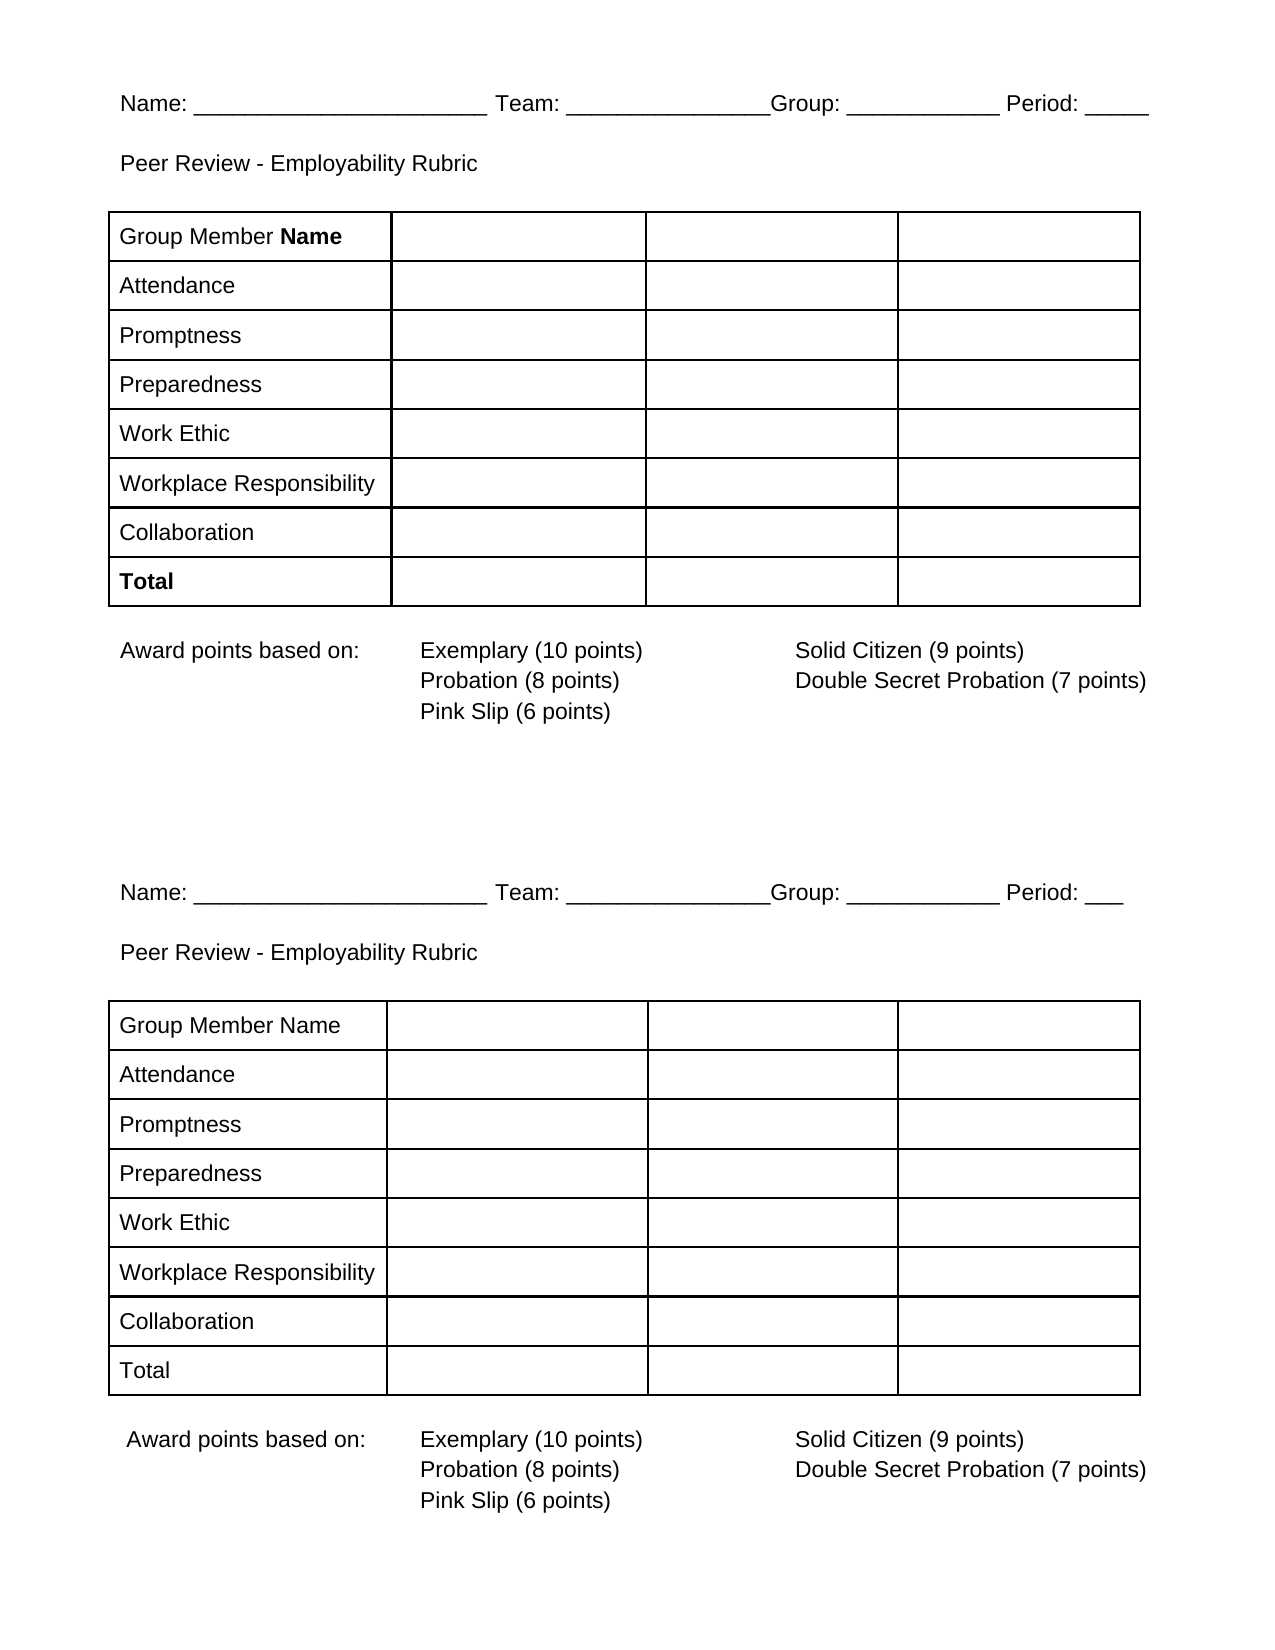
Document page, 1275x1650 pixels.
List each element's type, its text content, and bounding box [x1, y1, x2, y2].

table_cell [649, 1100, 897, 1147]
table_header Group Member Name [110, 213, 390, 260]
table_cell [647, 311, 897, 358]
table_cell [388, 1150, 647, 1197]
table_cell [649, 1150, 897, 1197]
table_cell [899, 459, 1139, 506]
table_cell [899, 558, 1139, 605]
table_cell [899, 1150, 1139, 1197]
text Pink Slip (6 points) [345, 698, 1155, 724]
table_cell [388, 1298, 647, 1344]
table_cell Attendance [110, 262, 390, 309]
text Name: _______________________ Team: ________________Group: ____________ Period: ___ [120, 879, 1155, 905]
table_header [649, 1002, 897, 1049]
table_cell [649, 1199, 897, 1246]
table_cell [388, 1347, 647, 1394]
table_cell [388, 1100, 647, 1147]
table_cell [647, 361, 897, 408]
table_cell [393, 311, 645, 358]
table_cell Work Ethic [110, 410, 390, 457]
table_cell Collaboration [110, 1298, 386, 1344]
table_cell Total [110, 1347, 386, 1394]
table_cell [899, 509, 1139, 556]
table_cell [393, 410, 645, 457]
text Probation (8 points) Double Secret Probation (7 points) [345, 667, 1155, 694]
table_cell [393, 459, 645, 506]
table_cell [393, 361, 645, 408]
text Peer Review - Employability Rubric [120, 939, 1155, 966]
table_cell Preparedness [110, 361, 390, 408]
table_cell [899, 1199, 1139, 1246]
table_cell [393, 262, 645, 309]
table_cell Workplace Responsibility [110, 459, 390, 506]
table_cell [388, 1051, 647, 1098]
table_cell [899, 1298, 1139, 1344]
table_header [899, 213, 1139, 260]
table_cell [899, 1347, 1139, 1394]
table_cell [393, 558, 645, 605]
table_cell [899, 410, 1139, 457]
table_cell [649, 1051, 897, 1098]
table_cell [899, 1100, 1139, 1147]
table_cell Promptness [110, 1100, 386, 1147]
table_header [647, 213, 897, 260]
table_cell Preparedness [110, 1150, 386, 1197]
table_header [393, 213, 645, 260]
table_cell Total [110, 558, 390, 605]
table_cell [649, 1248, 897, 1295]
table_cell [388, 1248, 647, 1295]
table_cell [649, 1347, 897, 1394]
table_cell [647, 410, 897, 457]
table_cell [647, 558, 897, 605]
table_cell [393, 509, 645, 556]
table_cell [388, 1199, 647, 1246]
table_cell [647, 262, 897, 309]
text Probation (8 points) Double Secret Probation (7 points) [345, 1456, 1155, 1483]
text Peer Review - Employability Rubric [120, 150, 1155, 177]
text Award points based on: Exemplary (10 points) Solid Citizen (9 points) [120, 637, 1155, 663]
table_cell Attendance [110, 1051, 386, 1098]
table_header [899, 1002, 1139, 1049]
table_cell [899, 1248, 1139, 1295]
table_cell [899, 1051, 1139, 1098]
table_cell [899, 262, 1139, 309]
table_cell [899, 311, 1139, 358]
table_cell Workplace Responsibility [110, 1248, 386, 1295]
table_cell [649, 1298, 897, 1344]
table_cell [899, 361, 1139, 408]
text Award points based on: Exemplary (10 points) Solid Citizen (9 points) [120, 1426, 1155, 1452]
text Name: _______________________ Team: ________________Group: ____________ Period: _____ [120, 90, 1155, 146]
table_cell Work Ethic [110, 1199, 386, 1246]
table_header [388, 1002, 647, 1049]
table_header Group Member Name [110, 1002, 386, 1049]
table_cell [647, 459, 897, 506]
table_cell [647, 509, 897, 556]
text Pink Slip (6 points) [345, 1487, 1155, 1513]
table_cell Collaboration [110, 509, 390, 556]
table_cell Promptness [110, 311, 390, 358]
